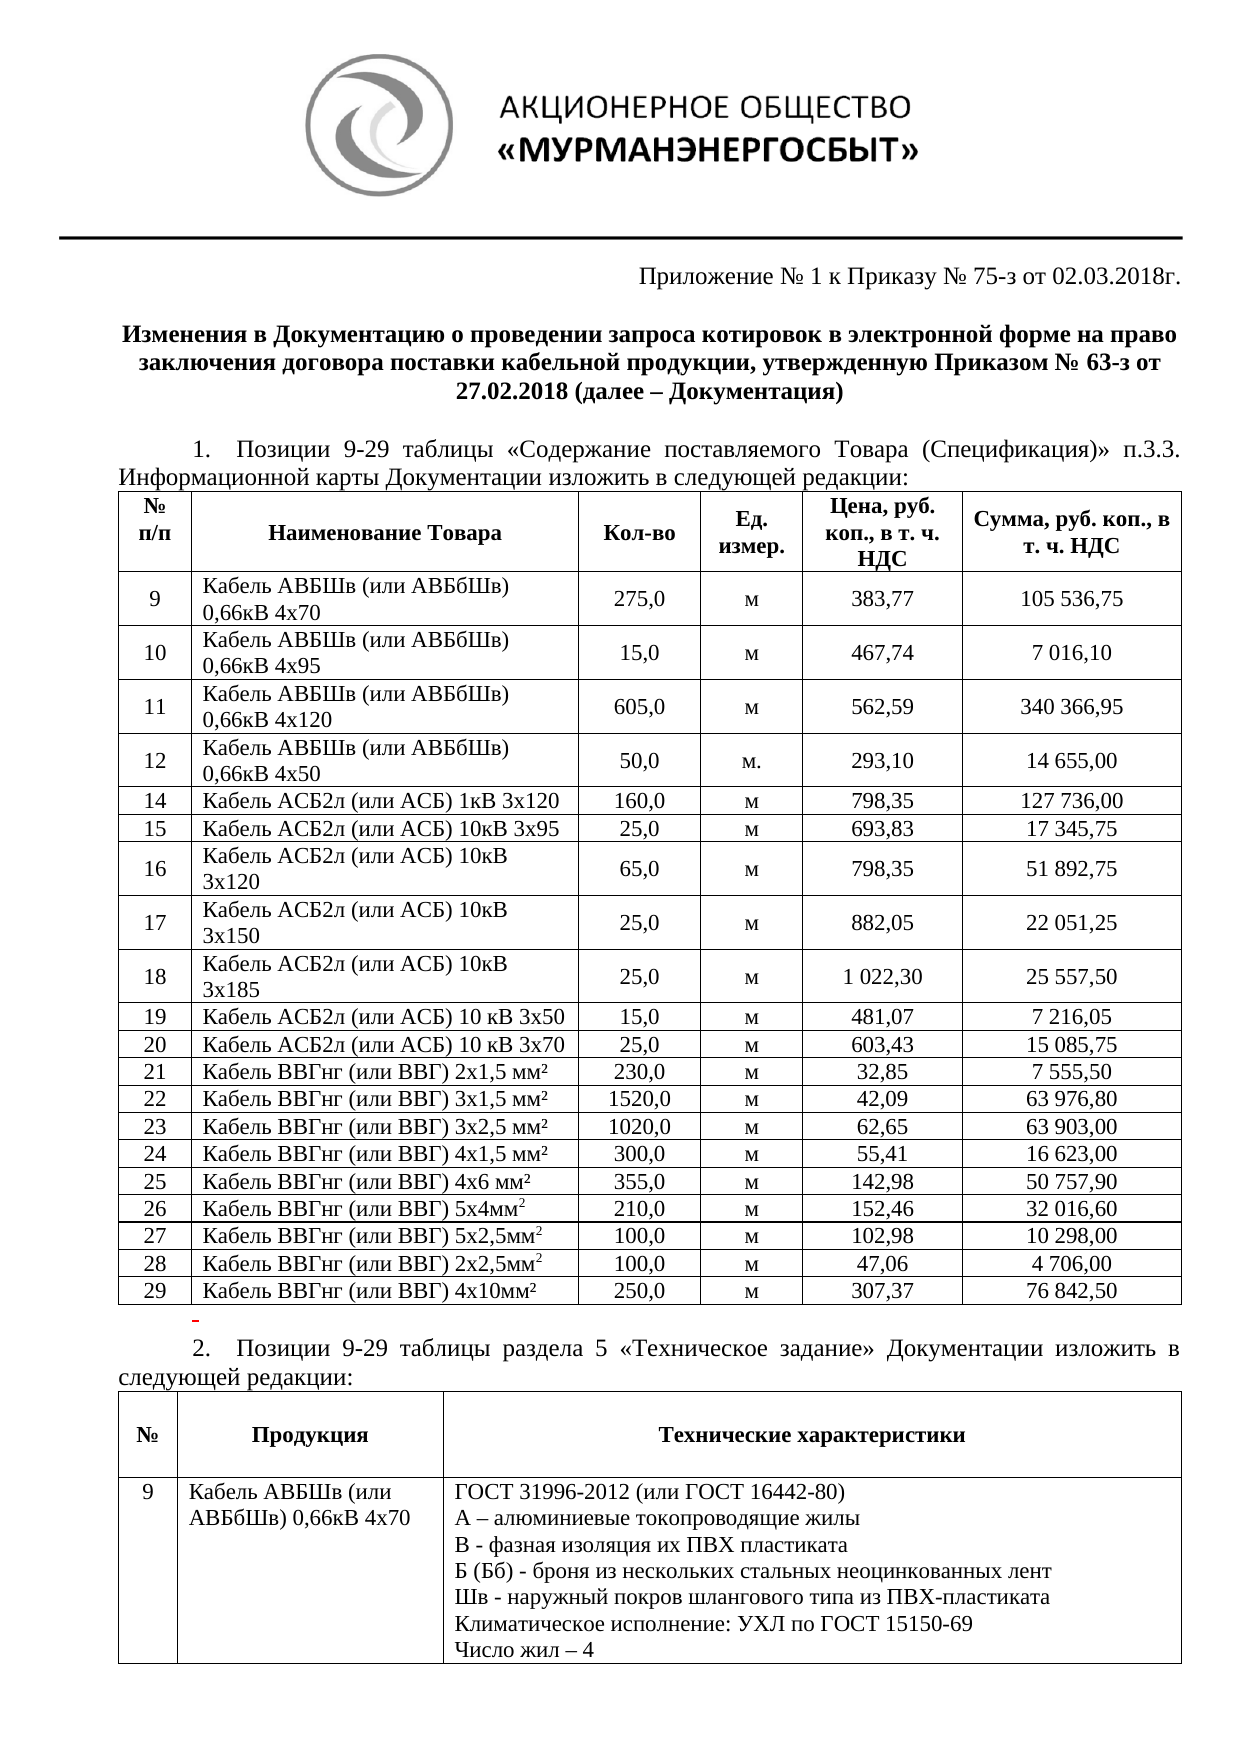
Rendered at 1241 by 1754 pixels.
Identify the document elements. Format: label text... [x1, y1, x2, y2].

table_cell 481,07 [803, 1003, 962, 1030]
table_cell 62,65 [803, 1113, 962, 1139]
table_cell 250,0 [579, 1277, 700, 1304]
table_cell Кабель АСБ2л (или АСБ) 10кВ 3х150 [192, 896, 578, 948]
table_cell 25,0 [579, 1031, 700, 1057]
table_cell 16 [119, 842, 191, 895]
list Позиции 9-29 таблицы раздела 5 «Техническое задание» Документации изложить в следующей редакции: [118, 1333, 1181, 1391]
table_cell м [701, 1086, 802, 1112]
table_cell м [701, 1003, 802, 1030]
table_cell 293,10 [803, 734, 962, 786]
table_cell м [701, 1113, 802, 1139]
table_cell Кабель АВБШв (или АВБбШв) 0,66кВ 4х95 [192, 626, 578, 679]
table_cell м [701, 680, 802, 732]
table_cell 47,06 [803, 1250, 962, 1276]
table_cell 32,85 [803, 1058, 962, 1084]
table_cell м [701, 1058, 802, 1084]
table_cell 9 [119, 572, 191, 625]
table_cell 307,37 [803, 1277, 962, 1304]
table_cell 12 [119, 734, 191, 786]
table_cell 25,0 [579, 950, 700, 1002]
table_cell 1520,0 [579, 1086, 700, 1112]
table_cell 1 022,30 [803, 950, 962, 1002]
table_cell 11 [119, 680, 191, 732]
table_cell 16 623,00 [963, 1140, 1181, 1167]
table_cell 210,0 [579, 1195, 700, 1221]
table_cell 9 [119, 1478, 177, 1662]
table_cell 7 555,50 [963, 1058, 1181, 1084]
table_cell 22 051,25 [963, 896, 1181, 948]
table_cell м [701, 815, 802, 841]
table_cell 603,43 [803, 1031, 962, 1057]
table_cell м. [701, 734, 802, 786]
table_cell 383,77 [803, 572, 962, 625]
table_cell 20 [119, 1031, 191, 1057]
table_cell м [701, 842, 802, 895]
table_cell 355,0 [579, 1168, 700, 1194]
table_header Продукция [178, 1392, 443, 1477]
table_cell Кабель АВБШв (или АВБбШв) 0,66кВ 4х50 [192, 734, 578, 786]
table_header № [119, 1392, 177, 1477]
table_cell м [701, 1195, 802, 1221]
table_cell м [701, 1250, 802, 1276]
table_cell 51 892,75 [963, 842, 1181, 895]
table_header Ед. измер. [701, 492, 802, 571]
table_cell Кабель АСБ2л (или АСБ) 10 кВ 3х50 [192, 1003, 578, 1030]
table_cell 22 [119, 1086, 191, 1112]
table_cell Кабель ВВГнг (или ВВГ) 2х1,5 мм² [192, 1058, 578, 1084]
table_cell 32 016,60 [963, 1195, 1181, 1221]
table_cell 7 216,05 [963, 1003, 1181, 1030]
table_cell Кабель ВВГнг (или ВВГ) 5х4мм2 [192, 1195, 578, 1221]
table_cell 102,98 [803, 1223, 962, 1249]
table_cell 340 366,95 [963, 680, 1181, 732]
table_cell 275,0 [579, 572, 700, 625]
table_cell м [701, 1223, 802, 1249]
table_cell Кабель АСБ2л (или АСБ) 10 кВ 3х70 [192, 1031, 578, 1057]
table_cell 4 706,00 [963, 1250, 1181, 1276]
table_cell 160,0 [579, 787, 700, 814]
table_cell м [701, 572, 802, 625]
table_cell Кабель АСБ2л (или АСБ) 10кВ 3х95 [192, 815, 578, 841]
table_cell Кабель АСБ2л (или АСБ) 10кВ 3х185 [192, 950, 578, 1002]
table_cell Кабель АВБШв (или АВБбШв) 0,66кВ 4х70 [192, 572, 578, 625]
table_cell Кабель ВВГнг (или ВВГ) 3х1,5 мм² [192, 1086, 578, 1112]
table_cell 100,0 [579, 1223, 700, 1249]
table_cell Кабель АСБ2л (или АСБ) 1кВ 3х120 [192, 787, 578, 814]
table_header Цена, руб. коп., в т. ч. НДС [803, 492, 962, 571]
table_cell Кабель ВВГнг (или ВВГ) 3х2,5 мм² [192, 1113, 578, 1139]
table_cell 10 [119, 626, 191, 679]
table_cell 50,0 [579, 734, 700, 786]
text Изменения в Документацию о проведении запроса котировок в электронной форме на право заключения договора поставки кабельной продукции, утвержденную Приказом № 63-з от 27.02.2018 (далее – Документация) [118, 319, 1181, 405]
table_cell 42,09 [803, 1086, 962, 1112]
table_cell 300,0 [579, 1140, 700, 1167]
table_cell 25,0 [579, 896, 700, 948]
table_cell м [701, 787, 802, 814]
table_cell Кабель ВВГнг (или ВВГ) 2х2,5мм2 [192, 1250, 578, 1276]
table_cell Кабель ВВГнг (или ВВГ) 4х10мм² [192, 1277, 578, 1304]
table_cell 798,35 [803, 787, 962, 814]
table_header Технические характеристики [444, 1392, 1181, 1477]
table_cell 100,0 [579, 1250, 700, 1276]
table_cell м [701, 1140, 802, 1167]
table_cell Кабель ВВГнг (или ВВГ) 4х6 мм² [192, 1168, 578, 1194]
table_cell 142,98 [803, 1168, 962, 1194]
table_cell 467,74 [803, 626, 962, 679]
table_cell 127 736,00 [963, 787, 1181, 814]
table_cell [444, 1478, 1181, 1662]
table_cell 23 [119, 1113, 191, 1139]
table_cell 7 016,10 [963, 626, 1181, 679]
table_cell Кабель ВВГнг (или ВВГ) 5х2,5мм2 [192, 1223, 578, 1249]
table_cell 17 [119, 896, 191, 948]
table_cell м [701, 1168, 802, 1194]
table_cell 1020,0 [579, 1113, 700, 1139]
text Приложение № 1 к Приказу № 75-з от 02.03.2018г. [118, 261, 1181, 290]
table_cell 230,0 [579, 1058, 700, 1084]
table_header № п/п [119, 492, 191, 571]
table_cell 152,46 [803, 1195, 962, 1221]
table_cell 24 [119, 1140, 191, 1167]
table_cell 798,35 [803, 842, 962, 895]
table_cell 28 [119, 1250, 191, 1276]
table_cell 15,0 [579, 626, 700, 679]
table_cell 55,41 [803, 1140, 962, 1167]
table_cell Кабель АСБ2л (или АСБ) 10кВ 3х120 [192, 842, 578, 895]
table_cell 693,83 [803, 815, 962, 841]
table_cell 562,59 [803, 680, 962, 732]
table_cell м [701, 896, 802, 948]
table_cell 25 [119, 1168, 191, 1194]
table_cell 21 [119, 1058, 191, 1084]
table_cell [178, 1478, 443, 1662]
list Позиции 9-29 таблицы «Содержание поставляемого Товара (Спецификация)» п.3.3. Информационной карты Документации изложить в следующей редакции: [118, 434, 1181, 491]
table_cell 25,0 [579, 815, 700, 841]
table_cell 15,0 [579, 1003, 700, 1030]
table_cell 25 557,50 [963, 950, 1181, 1002]
table_cell 29 [119, 1277, 191, 1304]
table_cell м [701, 950, 802, 1002]
table_cell 105 536,75 [963, 572, 1181, 625]
table_cell 63 903,00 [963, 1113, 1181, 1139]
table_header Наименование Товара [192, 492, 578, 571]
table_cell 15 085,75 [963, 1031, 1181, 1057]
table_header Сумма, руб. коп., в т. ч. НДС [963, 492, 1181, 571]
table_cell м [701, 1031, 802, 1057]
table_cell 19 [119, 1003, 191, 1030]
table_cell 882,05 [803, 896, 962, 948]
table_cell м [701, 1277, 802, 1304]
table_cell 65,0 [579, 842, 700, 895]
table_cell 18 [119, 950, 191, 1002]
table_cell 15 [119, 815, 191, 841]
table_cell м [701, 626, 802, 679]
table_cell 14 [119, 787, 191, 814]
table_cell 27 [119, 1223, 191, 1249]
table_cell Кабель ВВГнг (или ВВГ) 4х1,5 мм² [192, 1140, 578, 1167]
table_cell 50 757,90 [963, 1168, 1181, 1194]
table_cell 63 976,80 [963, 1086, 1181, 1112]
table_header Кол-во [579, 492, 700, 571]
table_cell 605,0 [579, 680, 700, 732]
table_cell 76 842,50 [963, 1277, 1181, 1304]
table_cell 26 [119, 1195, 191, 1221]
table_cell 17 345,75 [963, 815, 1181, 841]
table_cell 14 655,00 [963, 734, 1181, 786]
table_cell Кабель АВБШв (или АВБбШв) 0,66кВ 4х120 [192, 680, 578, 732]
table_cell 10 298,00 [963, 1223, 1181, 1249]
